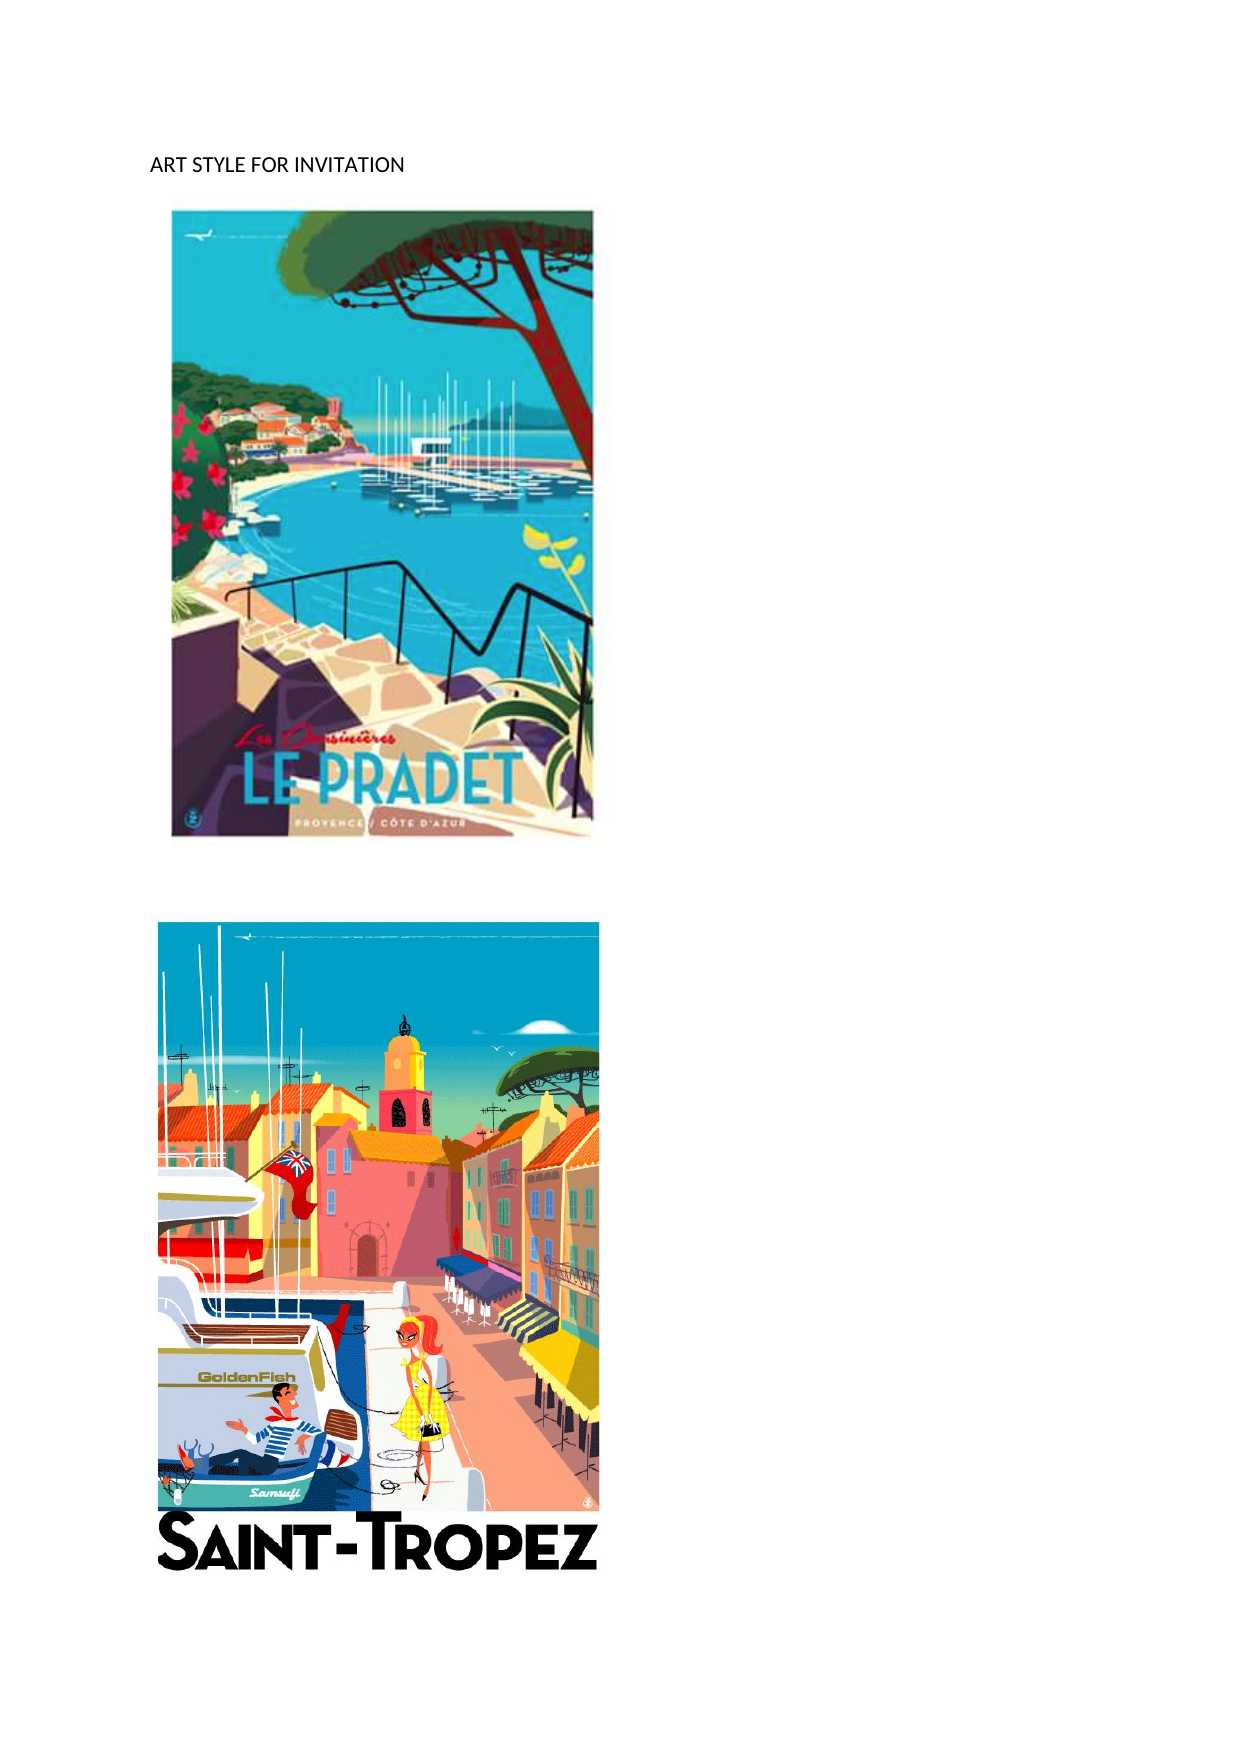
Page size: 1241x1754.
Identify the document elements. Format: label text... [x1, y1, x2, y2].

picture [150, 914, 605, 1591]
picture [150, 196, 613, 849]
text ART STYLE FOR INVITATION [150, 150, 1090, 178]
